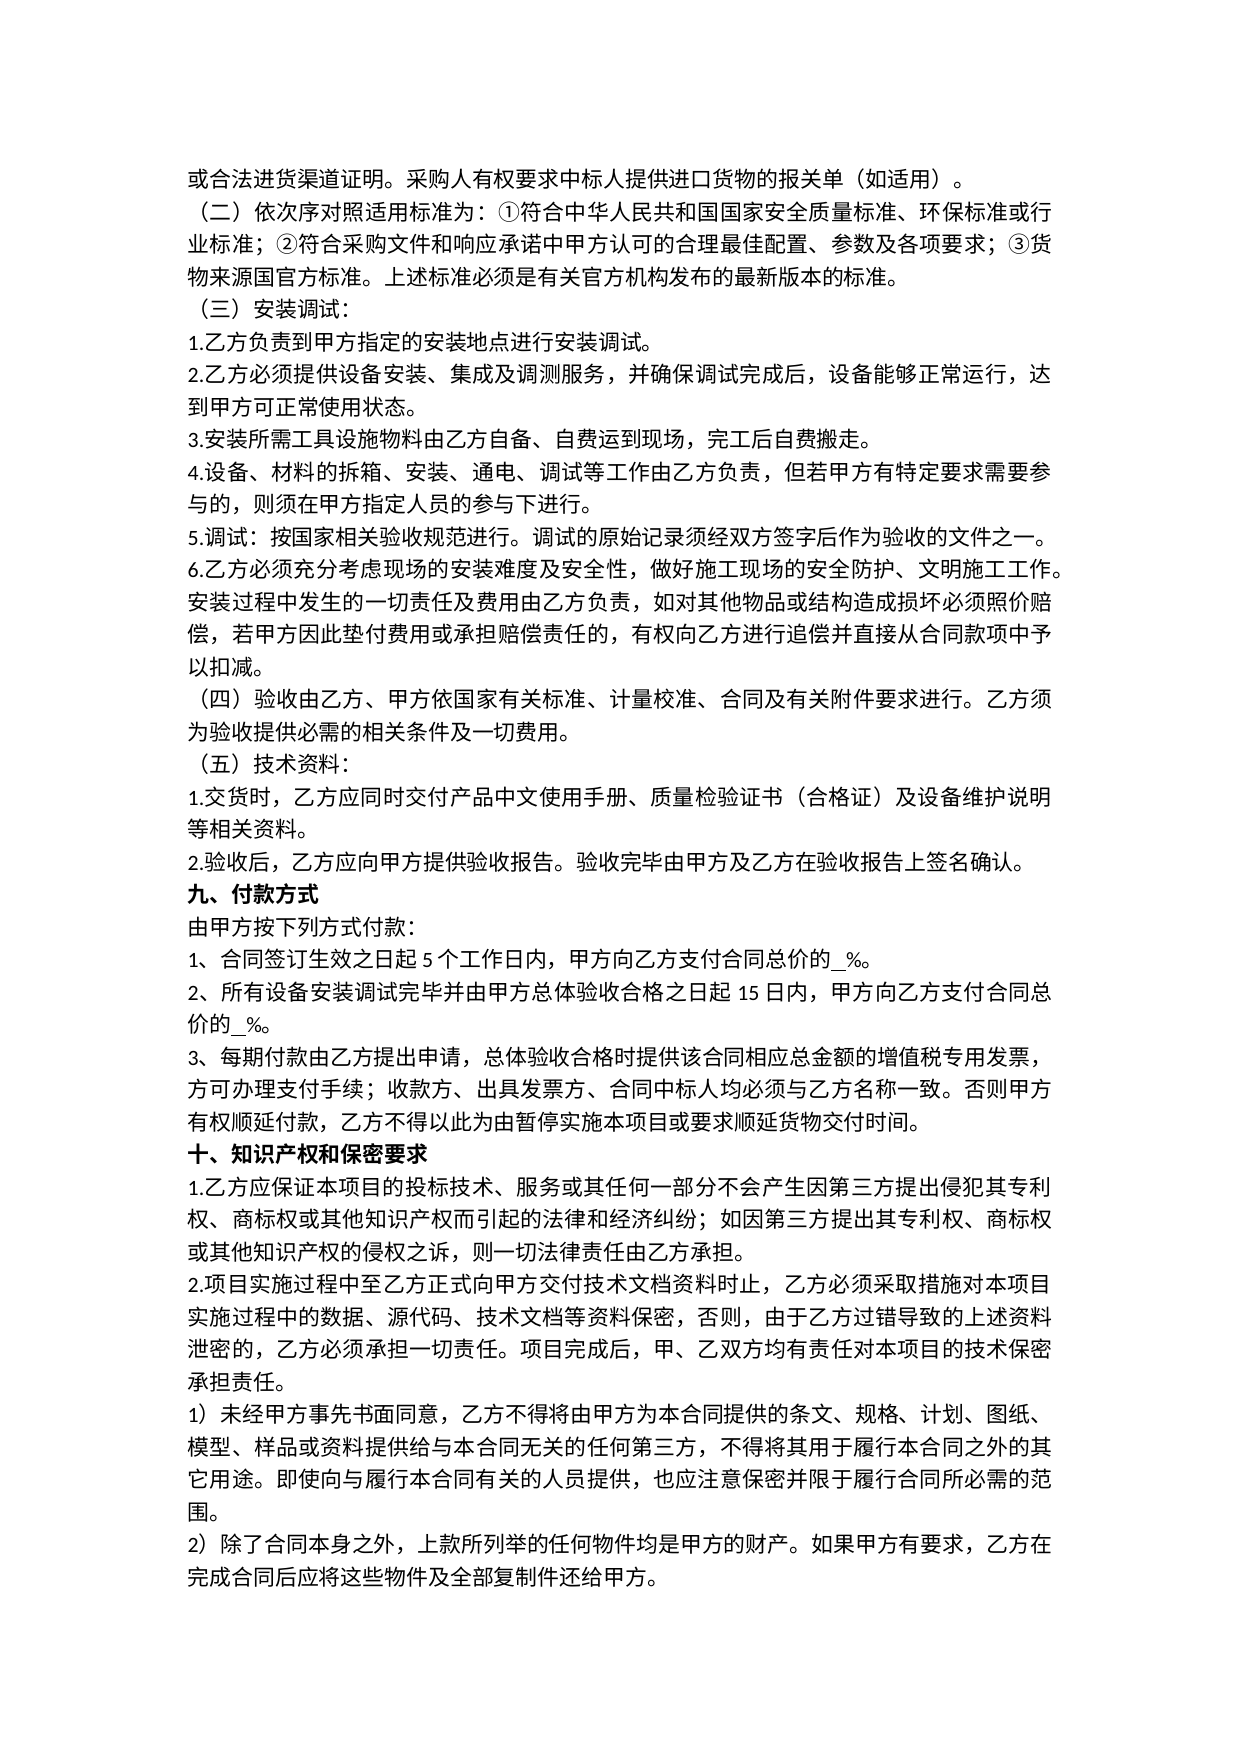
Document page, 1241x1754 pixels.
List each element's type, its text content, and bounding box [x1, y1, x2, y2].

text 1.交货时，乙方应同时交付产品中文使用手册、质量检验证书（合格证）及设备维护说明等相关资料。 [187, 779, 1053, 844]
text 2.验收后，乙方应向甲方提供验收报告。验收完毕由甲方及乙方在验收报告上签名确认。 [187, 844, 1053, 877]
text 6.乙方必须充分考虑现场的安装难度及安全性，做好施工现场的安全防护、文明施工工作。安装过程中发生的一切责任及费用由乙方负责，如对其他物品或结构造成损坏必须照价赔偿，若甲方因此垫付费用或承担赔偿责任的，有权向乙方进行追偿并直接从合同款项中予以扣减。 [187, 552, 1053, 682]
text 由甲方按下列方式付款： [187, 909, 1053, 942]
text 2.乙方必须提供设备安装、集成及调测服务，并确保调试完成后，设备能够正常运行，达到甲方可正常使用状态。 [187, 357, 1053, 422]
text 1.乙方负责到甲方指定的安装地点进行安装调试。 [187, 324, 1053, 357]
text 4.设备、材料的拆箱、安装、通电、调试等工作由乙方负责，但若甲方有特定要求需要参与的，则须在甲方指定人员的参与下进行。 [187, 454, 1053, 519]
text 3、每期付款由乙方提出申请，总体验收合格时提供该合同相应总金额的增值税专用发票，方可办理支付手续；收款方、出具发票方、合同中标人均必须与乙方名称一致。否则甲方有权顺延付款，乙方不得以此为由暂停实施本项目或要求顺延货物交付时间。 [187, 1039, 1053, 1137]
text 1、合同签订生效之日起5个工作日内，甲方向乙方支付合同总价的 %。 [187, 942, 1053, 974]
text 十、知识产权和保密要求 [187, 1137, 1053, 1169]
text 2.项目实施过程中至乙方正式向甲方交付技术文档资料时止，乙方必须采取措施对本项目实施过程中的数据、源代码、技术文档等资料保密，否则，由于乙方过错导致的上述资料泄密的，乙方必须承担一切责任。项目完成后，甲、乙双方均有责任对本项目的技术保密承担责任。 [187, 1267, 1053, 1397]
text 2、所有设备安装调试完毕并由甲方总体验收合格之日起15日内，甲方向乙方支付合同总价的 %。 [187, 974, 1053, 1039]
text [187, 162, 1053, 194]
text （二）依次序对照适用标准为：①符合中华人民共和国国家安全质量标准、环保标准或行业标准；②符合采购文件和响应承诺中甲方认可的合理最佳配置、参数及各项要求；③货物来源国官方标准。上述标准必须是有关官方机构发布的最新版本的标准。 [187, 194, 1053, 292]
text 九、付款方式 [187, 877, 1053, 909]
text （三）安装调试： [187, 292, 1053, 324]
text 2）除了合同本身之外，上款所列举的任何物件均是甲方的财产。如果甲方有要求，乙方在完成合同后应将这些物件及全部复制件还给甲方。 [187, 1527, 1053, 1592]
text 1）未经甲方事先书面同意，乙方不得将由甲方为本合同提供的条文、规格、计划、图纸、模型、样品或资料提供给与本合同无关的任何第三方，不得将其用于履行本合同之外的其它用途。即使向与履行本合同有关的人员提供，也应注意保密并限于履行合同所必需的范围。 [187, 1397, 1053, 1527]
text 5.调试：按国家相关验收规范进行。调试的原始记录须经双方签字后作为验收的文件之一。 [187, 519, 1053, 552]
text 1.乙方应保证本项目的投标技术、服务或其任何一部分不会产生因第三方提出侵犯其专利权、商标权或其他知识产权而引起的法律和经济纠纷；如因第三方提出其专利权、商标权或其他知识产权的侵权之诉，则一切法律责任由乙方承担。 [187, 1169, 1053, 1267]
text （四）验收由乙方、甲方依国家有关标准、计量校准、合同及有关附件要求进行。乙方须为验收提供必需的相关条件及一切费用。 [187, 682, 1053, 747]
text （五）技术资料： [187, 747, 1053, 779]
text 3.安装所需工具设施物料由乙方自备、自费运到现场，完工后自费搬走。 [187, 422, 1053, 454]
